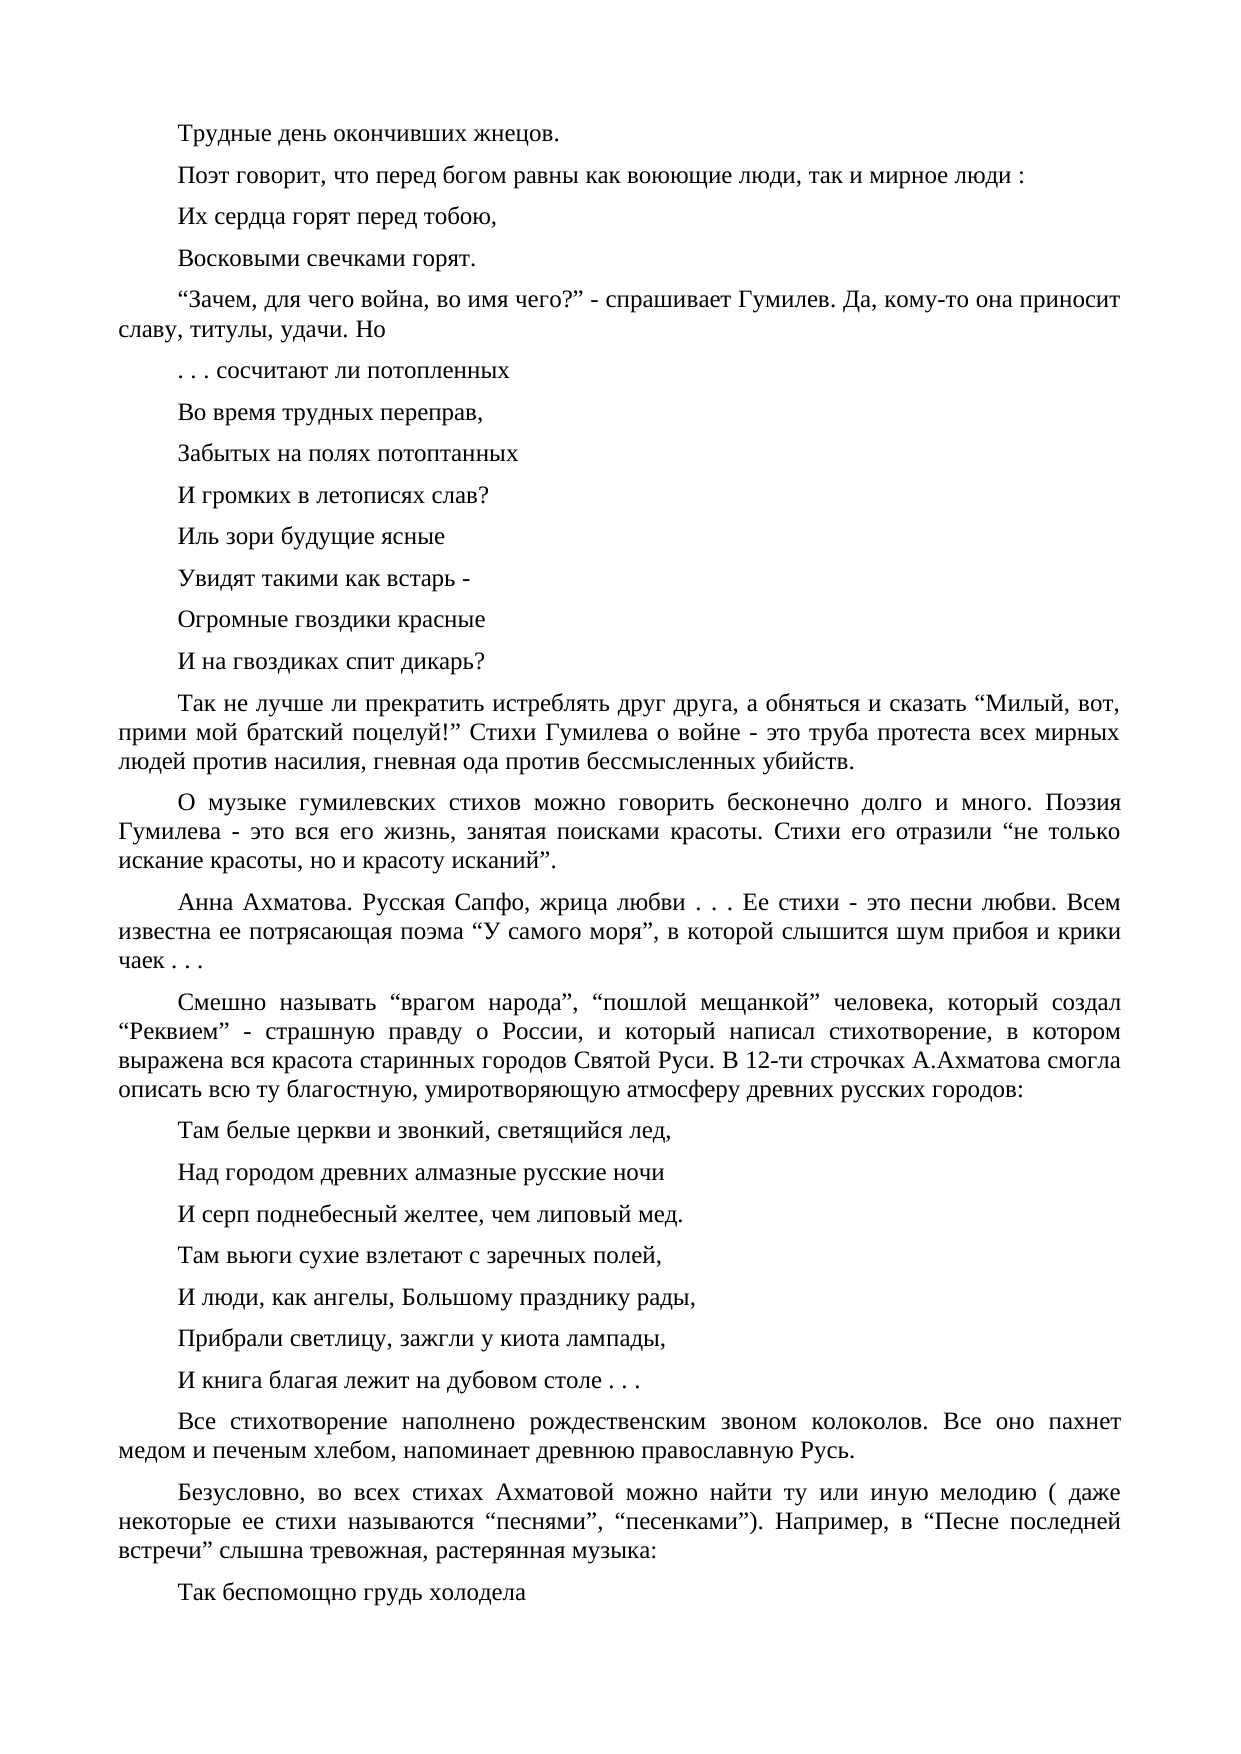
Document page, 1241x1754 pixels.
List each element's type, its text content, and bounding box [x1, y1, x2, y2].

text Так беспомощно грудь холодела [118, 1577, 1122, 1606]
text Увидят такими как встарь - [118, 563, 1122, 592]
text И серп поднебесный желтее, чем липовый мед. [118, 1198, 1122, 1227]
text Прибрали светлицу, зажгли у киота лампады, [118, 1323, 1122, 1352]
text Анна Ахматова. Русская Сапфо, жрица любви . . . Ее стихи - это песни любви. Всем известна ее потрясающая поэма “У самого моря”, в которой слышится шум прибоя и крики чаек . . . [118, 887, 1122, 974]
text Во время трудных переправ, [118, 397, 1122, 426]
text Поэт говорит, что перед богом равны как воюющие люди, так и мирное люди : [118, 160, 1122, 189]
text Безусловно, во всех стихах Ахматовой можно найти ту или иную мелодию ( даже некоторые ее стихи называются “песнями”, “песенками”). Например, в “Песне последней встречи” слышна тревожная, растерянная музыка: [118, 1477, 1122, 1564]
text “Зачем, для чего война, во имя чего?” - спрашивает Гумилев. Да, кому-то она приносит славу, титулы, удачи. Но [118, 284, 1122, 342]
text Все стихотворение наполнено рождественским звоном колоколов. Все оно пахнет медом и печеным хлебом, напоминает древнюю православную Русь. [118, 1406, 1122, 1464]
text О музыке гумилевских стихов можно говорить бесконечно долго и много. Поэзия Гумилева - это вся его жизнь, занятая поисками красоты. Стихи его отразили “не только искание красоты, но и красоту исканий”. [118, 787, 1122, 874]
text Огромные гвоздики красные [118, 604, 1122, 633]
text Смешно называть “врагом народа”, “пошлой мещанкой” человека, который создал “Реквием” - страшную правду о России, и который написал стихотворение, в котором выражена вся красота старинных городов Святой Руси. В 12-ти строчках А.Ахматова смогла описать всю ту благостную, умиротворяющую атмосферу древних русских городов: [118, 987, 1122, 1103]
text Там белые церкви и звонкий, светящийся лед, [118, 1115, 1122, 1144]
text Восковыми свечками горят. [118, 243, 1122, 272]
text Так не лучше ли прекратить истреблять друг друга, а обняться и сказать “Милый, вот, прими мой братский поцелуй!” Стихи Гумилева о войне - это труба протеста всех мирных людей против насилия, гневная ода против бессмысленных убийств. [118, 687, 1122, 775]
text Над городом древних алмазные русские ночи [118, 1157, 1122, 1186]
text И на гвоздиках спит дикарь? [118, 646, 1122, 675]
text И книга благая лежит на дубовом столе . . . [118, 1365, 1122, 1394]
text Там вьюги сухие взлетают с заречных полей, [118, 1240, 1122, 1269]
text Трудные день окончивших жнецов. [118, 118, 1122, 147]
text Иль зори будущие ясные [118, 521, 1122, 550]
text И люди, как ангелы, Большому празднику рады, [118, 1282, 1122, 1311]
text И громких в летописях слав? [118, 480, 1122, 509]
text Их сердца горят перед тобою, [118, 201, 1122, 230]
text Забытых на полях потоптанных [118, 438, 1122, 467]
text . . . сосчитают ли потопленных [118, 355, 1122, 384]
